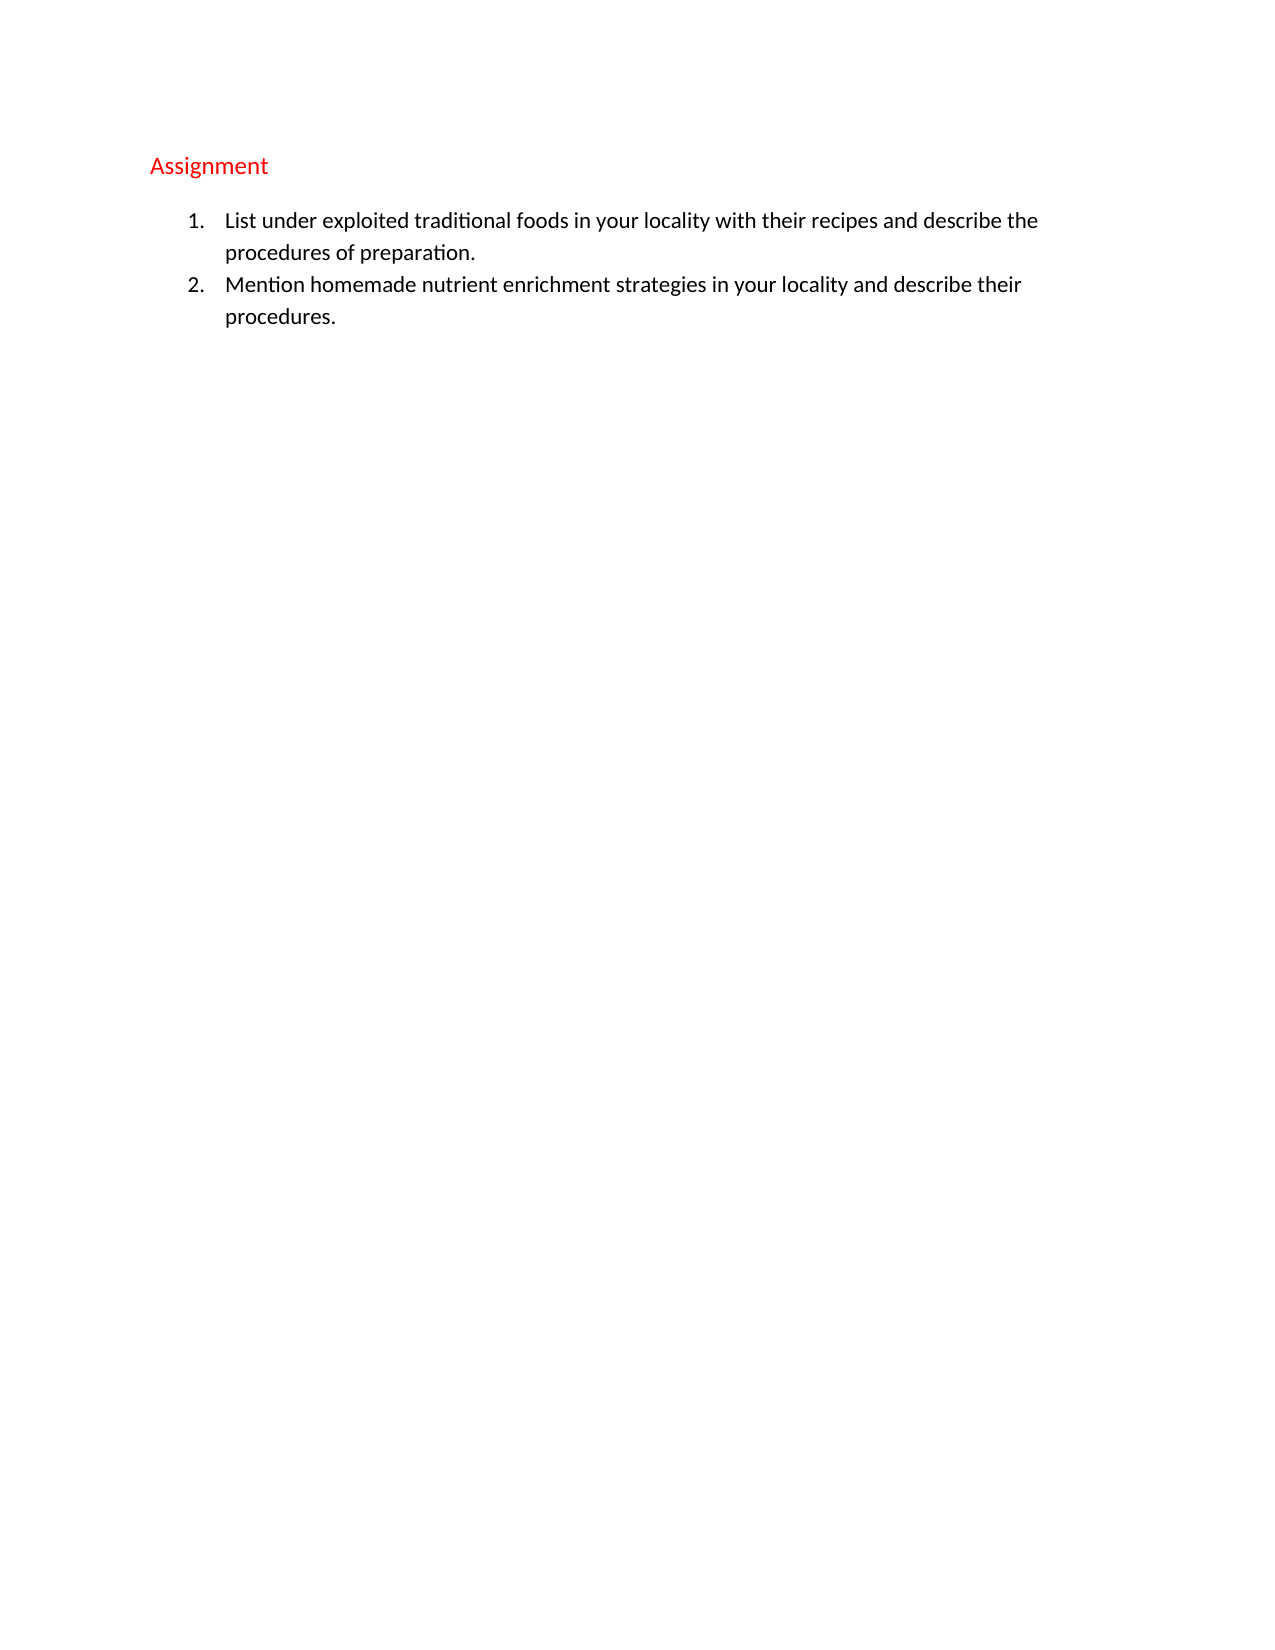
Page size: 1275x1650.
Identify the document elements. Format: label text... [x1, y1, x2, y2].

text Assignment [150, 150, 1125, 181]
list List under exploited traditional foods in your locality with their recipes and describe the procedures of preparation. [187, 206, 1125, 266]
list Mention homemade nutrient enrichment strategies in your locality and describe their procedures. [187, 270, 1125, 330]
